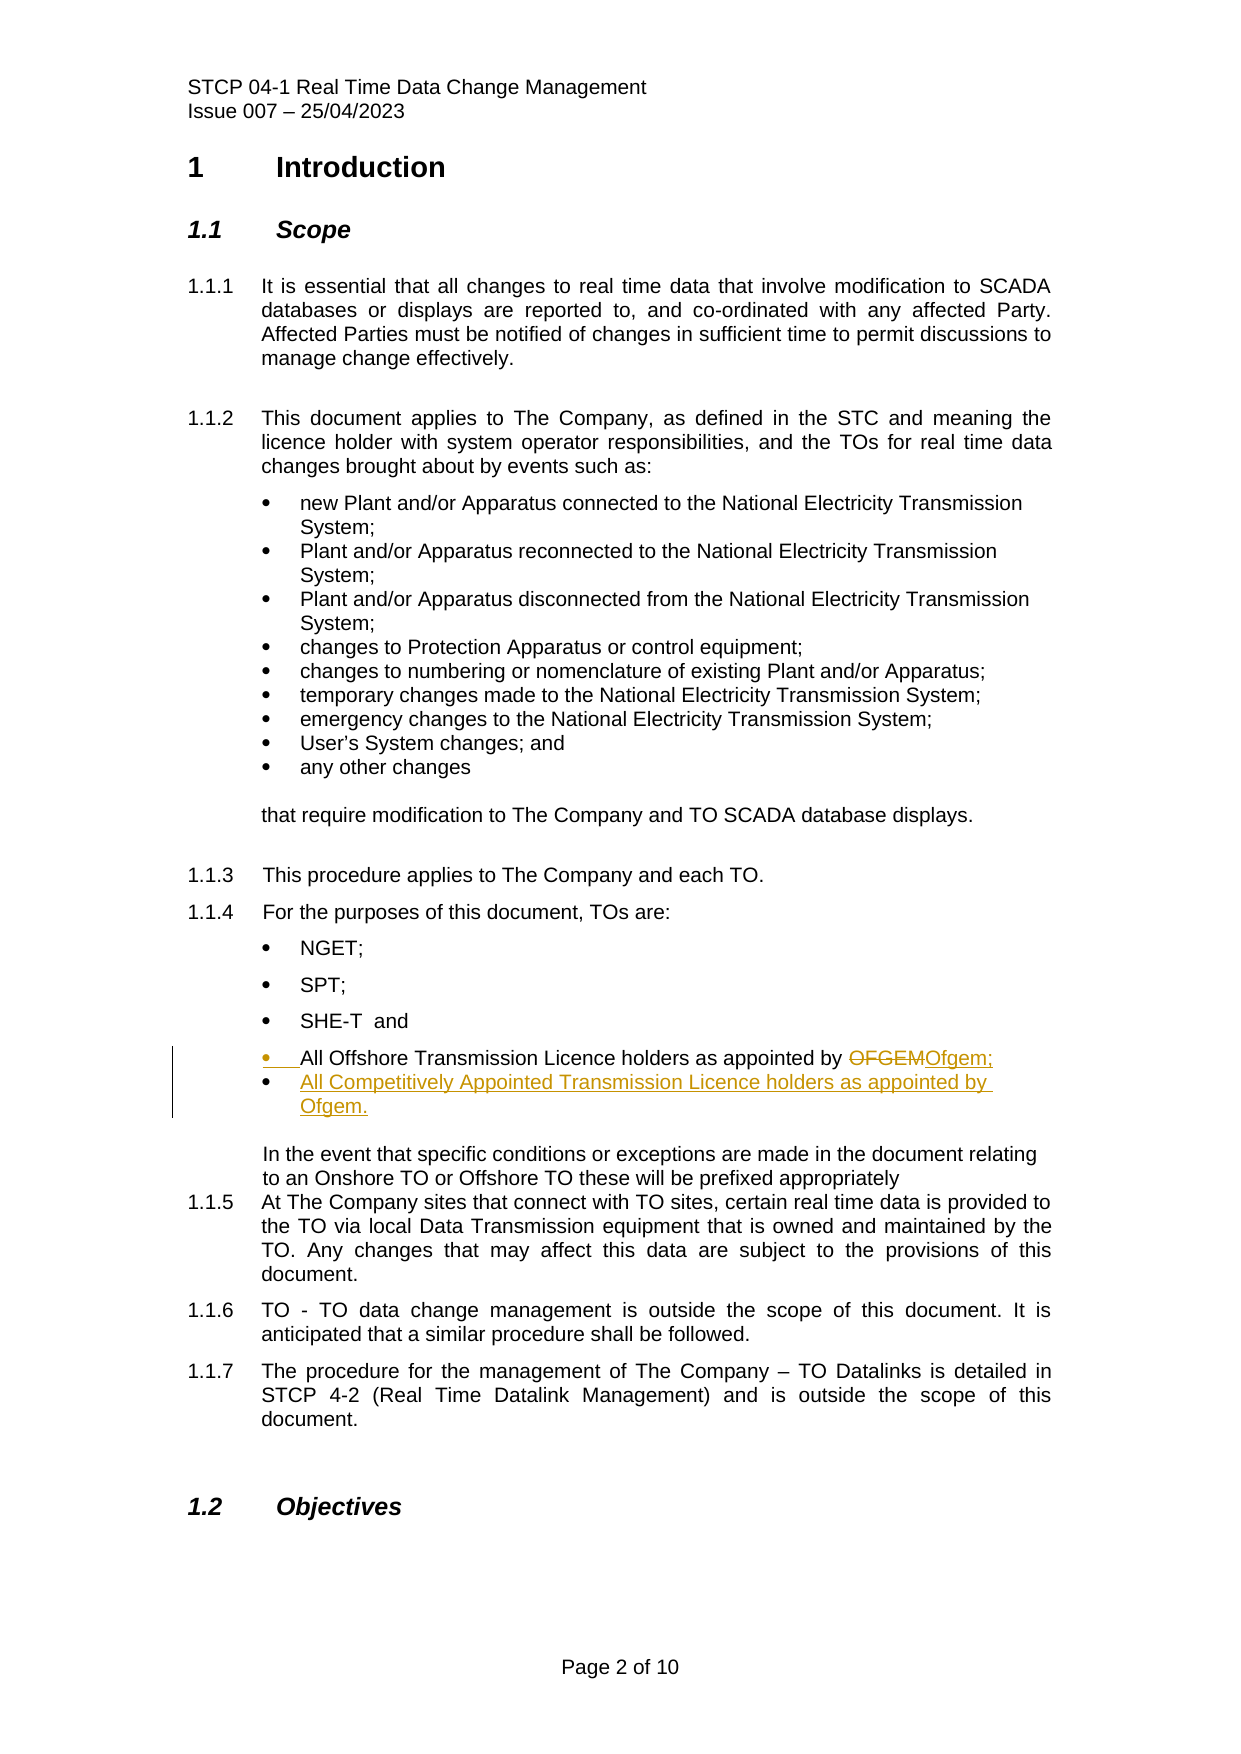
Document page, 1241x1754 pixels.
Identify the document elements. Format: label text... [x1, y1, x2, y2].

subtitle Introduction [187, 150, 1053, 183]
list Plant and/or Apparatus reconnected to the National Electricity Transmission System; [262, 538, 1053, 586]
list emergency changes to the National Electricity Transmission System; [262, 707, 1053, 731]
subtitle At The Company sites that connect with TO sites, certain real time data is provided to the TO via local Data Transmission equipment that is owned and maintained by the TO. Any changes that may affect this data are subject to the provisions of this document. [187, 1190, 1053, 1286]
subtitle It is essential that all changes to real time data that involve modification to SCADA databases or displays are reported to, and co-ordinated with any affected Party. Affected Parties must be notified of changes in sufficient time to permit discussions to manage change effectively. [187, 274, 1053, 369]
list Plant and/or Apparatus disconnected from the National Electricity Transmission System; [262, 586, 1053, 634]
list changes to Protection Apparatus or control equipment; [262, 634, 1053, 658]
subtitle For the purposes of this document, TOs are: [187, 900, 1053, 924]
list any other changes [262, 755, 1053, 779]
subtitle Scope [187, 215, 1053, 243]
list changes to numbering or nomenclature of existing Plant and/or Apparatus; [262, 658, 1053, 683]
list new Plant and/or Apparatus connected to the National Electricity Transmission System; [262, 490, 1053, 538]
list SHE-T and [262, 1009, 1053, 1033]
text In the event that specific conditions or exceptions are made in the document relating to an Onshore TO or Offshore TO these will be prefixed appropriately [262, 1142, 1053, 1190]
subtitle This document applies to The Company, as defined in the STC and meaning the licence holder with system operator responsibilities, and the TOs for real time data changes brought about by events such as: [187, 406, 1053, 478]
subtitle This procedure applies to The Company and each TO. [187, 863, 1053, 887]
subtitle The procedure for the management of The Company – TO Datalinks is detailed in STCP 4-2 (Real Time Datalink Management) and is outside the scope of this document. [187, 1358, 1053, 1430]
subtitle TO - TO data change management is outside the scope of this document. It is anticipated that a similar procedure shall be followed. [187, 1298, 1053, 1346]
list temporary changes made to the National Electricity Transmission System; [262, 683, 1053, 707]
list All Offshore Transmission Licence holders as appointed by [262, 1046, 1053, 1070]
list NGET; [262, 936, 1053, 960]
list User’s System changes; and [262, 731, 1053, 755]
list SPT; [262, 973, 1053, 997]
text that require modification to The Company and TO SCADA database displays. [187, 803, 1053, 827]
subtitle Objectives [187, 1492, 1053, 1521]
